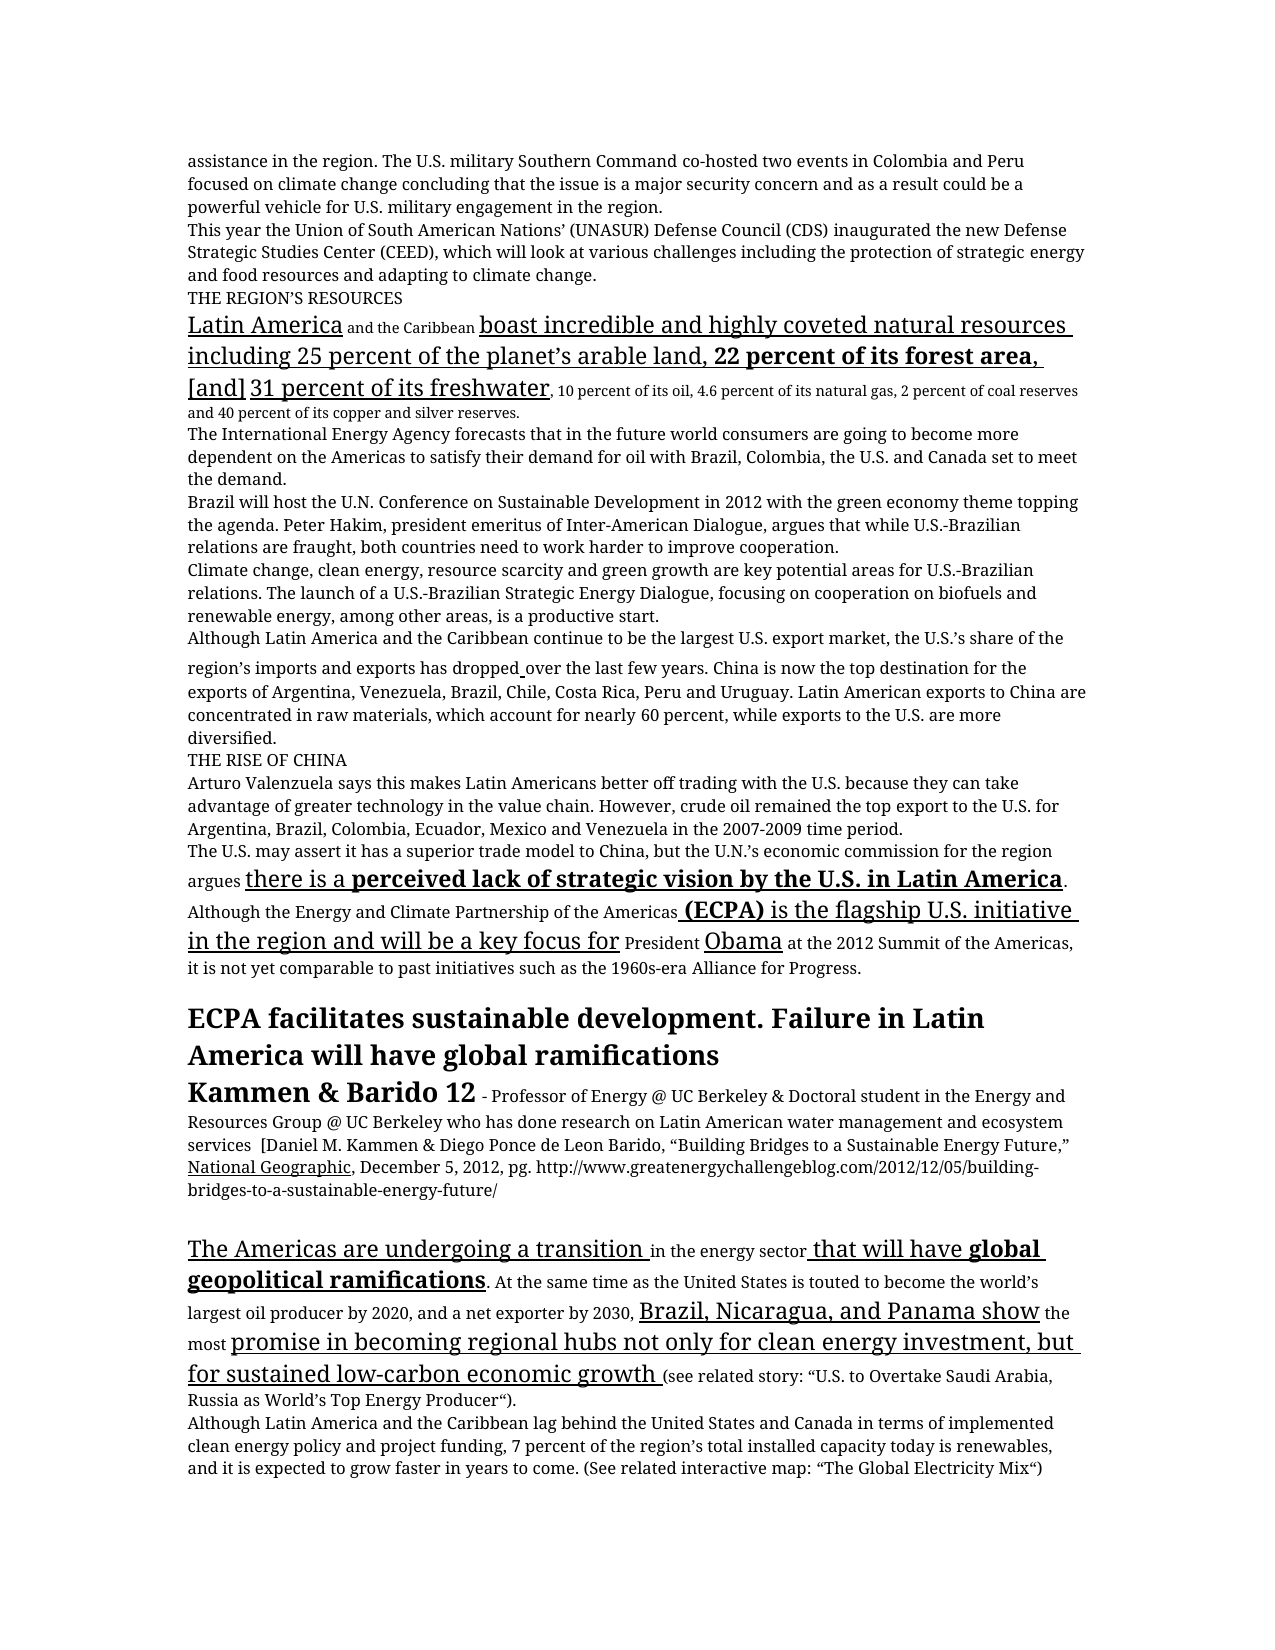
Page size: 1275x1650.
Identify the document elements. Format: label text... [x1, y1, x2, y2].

subtitle ECPA facilitates sustainable development. Failure in Latin America will have global ramifications [187, 1000, 1087, 1074]
text THE RISE OF CHINA [187, 749, 1087, 772]
text Although Latin America and the Caribbean continue to be the largest U.S. export market, the U.S.’s share of the region’s imports and exports has dropped over the last few years. China is now the top destination for the exports of Argentina, Venezuela, Brazil, Chile, Costa Rica, Peru and Uruguay. Latin American exports to China are concentrated in raw materials, which account for nearly 60 percent, while exports to the U.S. are more diversified. [187, 627, 1087, 749]
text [187, 1412, 1087, 1480]
text Climate change, clean energy, resource scarcity and green growth are key potential areas for U.S.-Brazilian relations. The launch of a U.S.-Brazilian Strategic Energy Dialogue, focusing on cooperation on biofuels and renewable energy, among other areas, is a productive start. [187, 559, 1087, 627]
text The U.S. may assert it has a superior trade model to China, but the U.N.’s economic commission for the region argues there is a perceived lack of strategic vision by the U.S. in Latin America. Although the Energy and Climate Partnership of the Americas (ECPA) is the flagship U.S. initiative in the region and will be a key focus for President Obama at the 2012 Summit of the Americas, it is not yet comparable to past initiatives such as the 1960s-era Alliance for Progress. [187, 840, 1087, 979]
text This year the Union of South American Nations’ (UNASUR) Defense Council (CDS) inaugurated the new Defense Strategic Studies Center (CEED), which will look at various challenges including the protection of strategic energy and food resources and adapting to climate change. [187, 218, 1087, 286]
text Latin America and the Caribbean boast incredible and highly coveted natural resources including 25 percent of the planet’s arable land, 22 percent of its forest area, [and] 31 percent of its freshwater, 10 percent of its oil, 4.6 percent of its natural gas, 2 percent of coal reserves and 40 percent of its copper and silver reserves. [187, 309, 1087, 423]
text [187, 150, 1087, 218]
text Kammen & Barido 12 - Professor of Energy @ UC Berkeley & Doctoral student in the Energy and Resources Group @ UC Berkeley who has done research on Latin American water management and ecosystem services [Daniel M. Kammen & Diego Ponce de Leon Barido, “Building Bridges to a Sustainable Energy Future,” National Geographic, December 5, 2012, pg. http://www.greatenergychallengeblog.com/2012/12/05/building-bridges-to-a-sustainable-energy-future/ [187, 1074, 1087, 1201]
text Brazil will host the U.N. Conference on Sustainable Development in 2012 with the green economy theme topping the agenda. Peter Hakim, president emeritus of Inter-American Dialogue, argues that while U.S.-Brazilian relations are fraught, both countries need to work harder to improve cooperation. [187, 491, 1087, 559]
text The International Energy Agency forecasts that in the future world consumers are going to become more dependent on the Americas to satisfy their demand for oil with Brazil, Colombia, the U.S. and Canada set to meet the demand. [187, 423, 1087, 491]
text THE REGION’S RESOURCES [187, 286, 1087, 309]
text Arturo Valenzuela says this makes Latin Americans better off trading with the U.S. because they can take advantage of greater technology in the value chain. However, crude oil remained the top export to the U.S. for Argentina, Brazil, Colombia, Ecuador, Mexico and Venezuela in the 2007-2009 time period. [187, 772, 1087, 840]
text The Americas are undergoing a transition in the energy sector that will have global geopolitical ramifications. At the same time as the United States is touted to become the world’s largest oil producer by 2020, and a net exporter by 2030, Brazil, Nicaragua, and Panama show the most promise in becoming regional hubs not only for clean energy investment, but for sustained low-carbon economic growth (see related story: “U.S. to Overtake Saudi Arabia, Russia as World’s Top Energy Producer“). [187, 1233, 1087, 1412]
